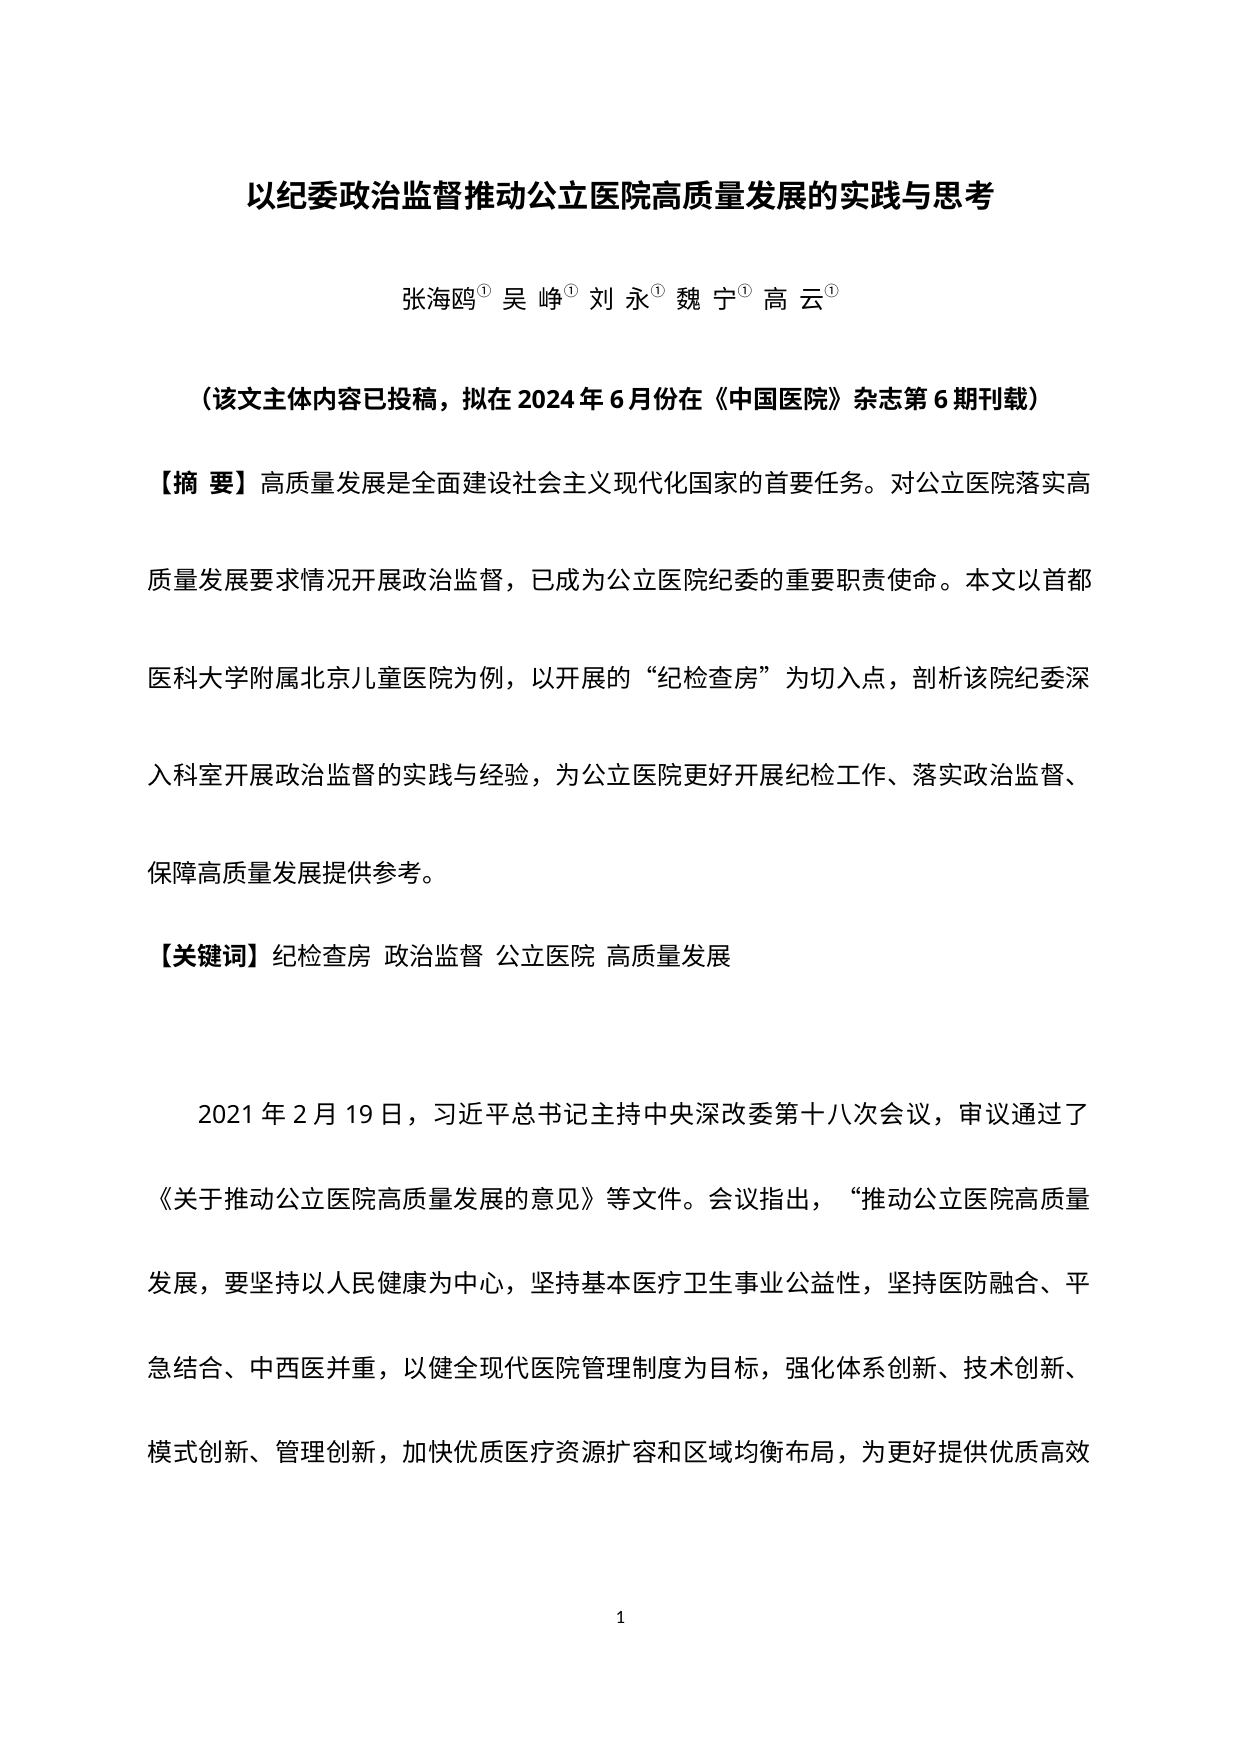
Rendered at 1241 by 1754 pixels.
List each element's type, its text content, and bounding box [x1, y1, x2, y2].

text 【关键词】纪检查房 政治监督 公立医院 高质量发展 [148, 922, 1092, 987]
text 以纪委政治监督推动公立医院高质量发展的实践与思考 [148, 161, 1092, 226]
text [148, 1080, 1092, 1483]
text 张海鸥① 吴 峥① 刘 永① 魏 宁① 高 云① [148, 265, 1092, 330]
text （该文主体内容已投稿，拟在2024年6月份在《中国医院》杂志第6期刊载） [148, 366, 1092, 431]
text 【摘 要】高质量发展是全面建设社会主义现代化国家的首要任务。对公立医院落实高质量发展要求情况开展政治监督，已成为公立医院纪委的重要职责使命。本文以首都医科大学附属北京儿童医院为例，以开展的“纪检查房”为切入点，剖析该院纪委深入科室开展政治监督的实践与经验，为公立医院更好开展纪检工作、落实政治监督、保障高质量发展提供参考。 [148, 449, 1092, 904]
